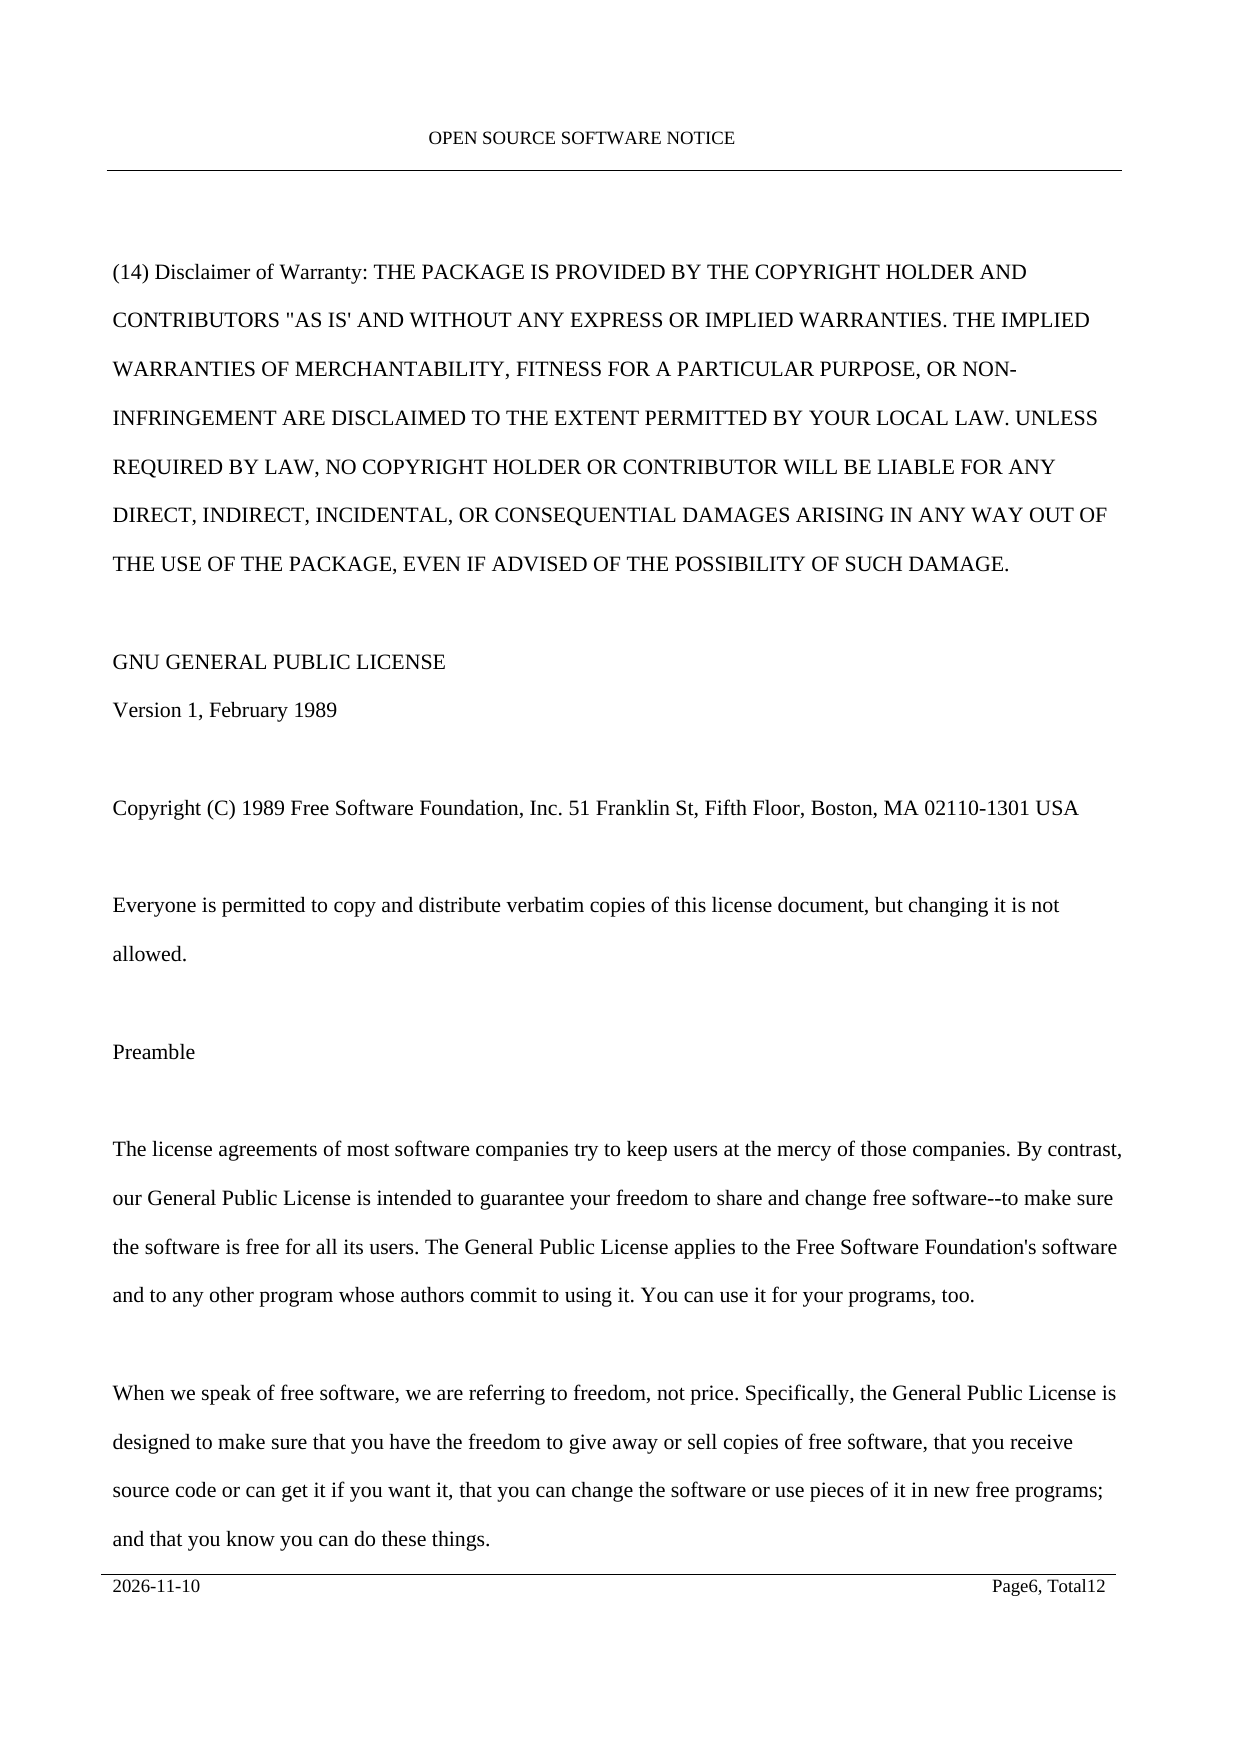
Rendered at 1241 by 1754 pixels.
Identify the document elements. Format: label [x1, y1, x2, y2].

text [112, 206, 1128, 1555]
